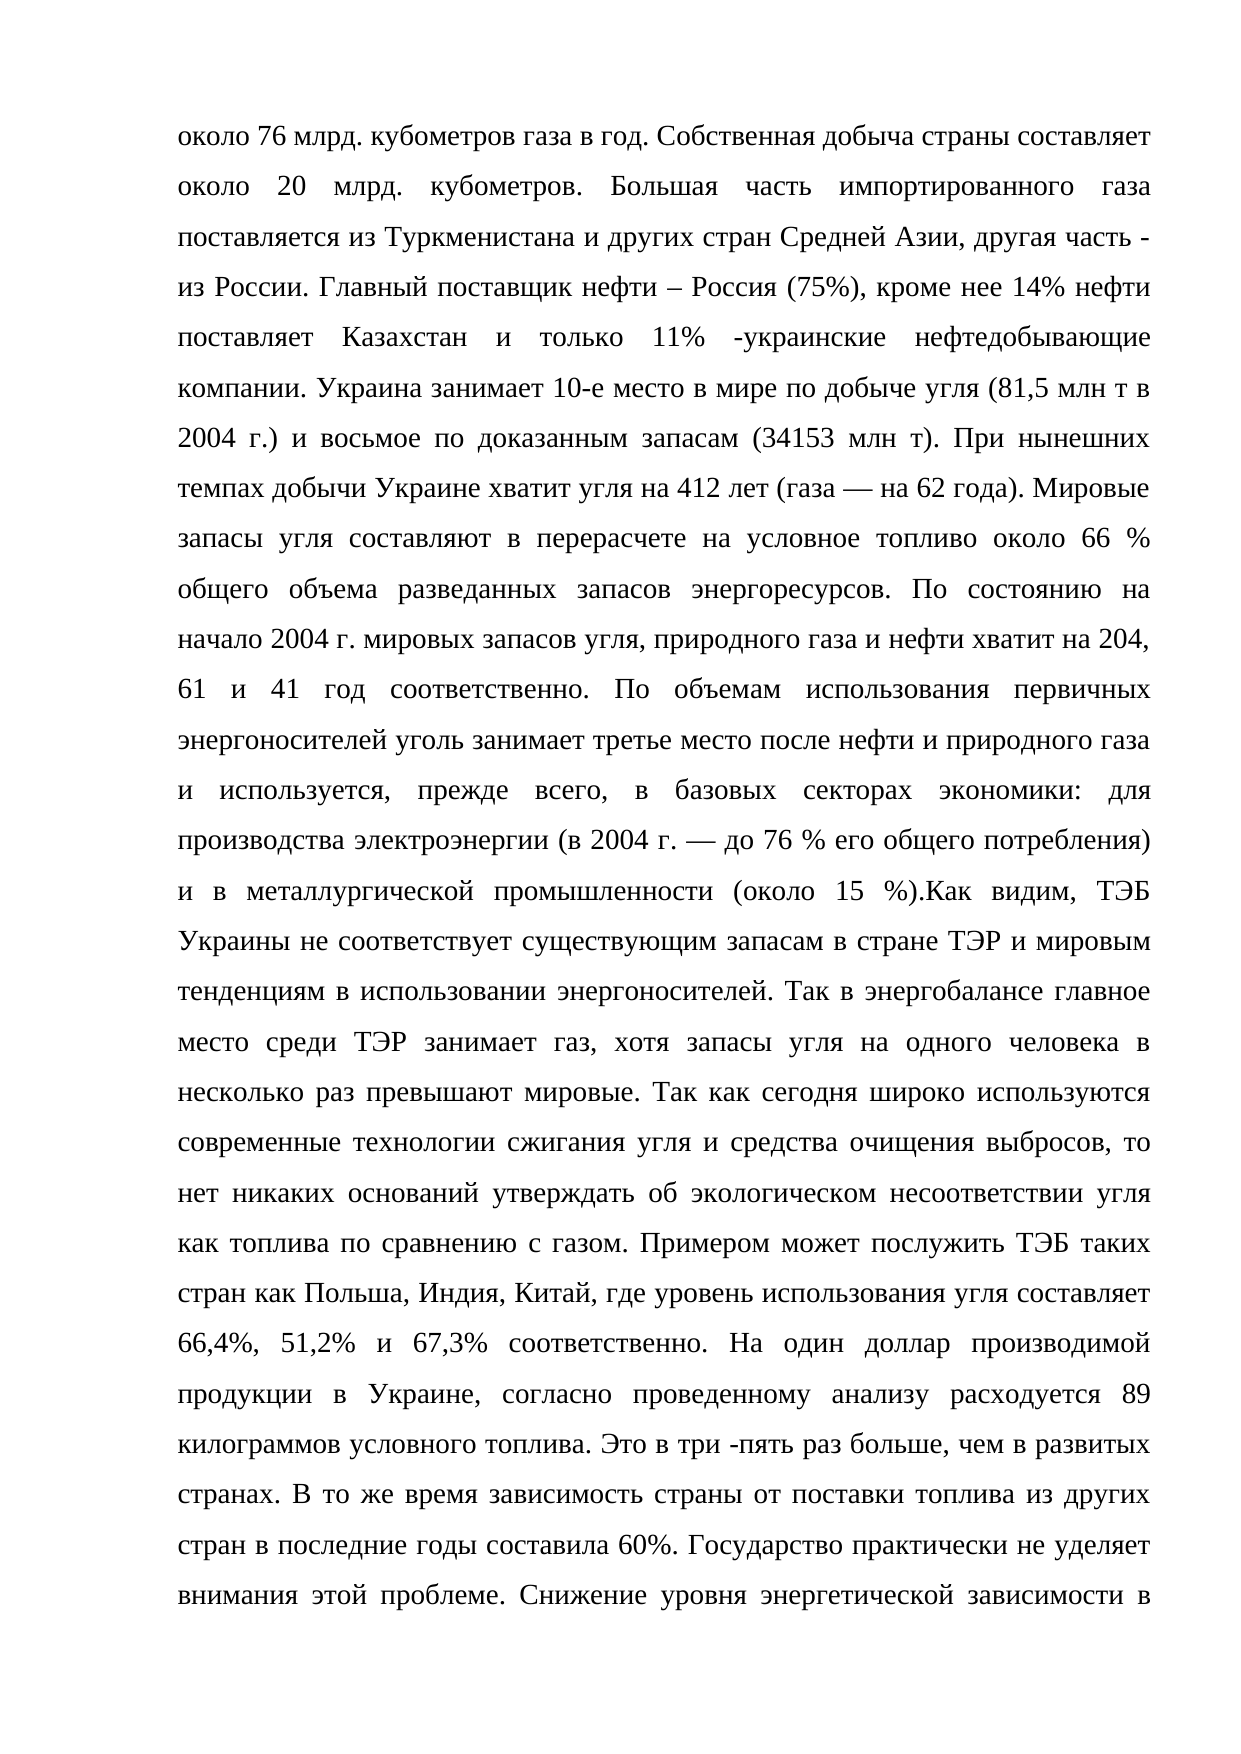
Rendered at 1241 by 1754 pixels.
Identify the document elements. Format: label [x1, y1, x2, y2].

text [177, 118, 1152, 1611]
